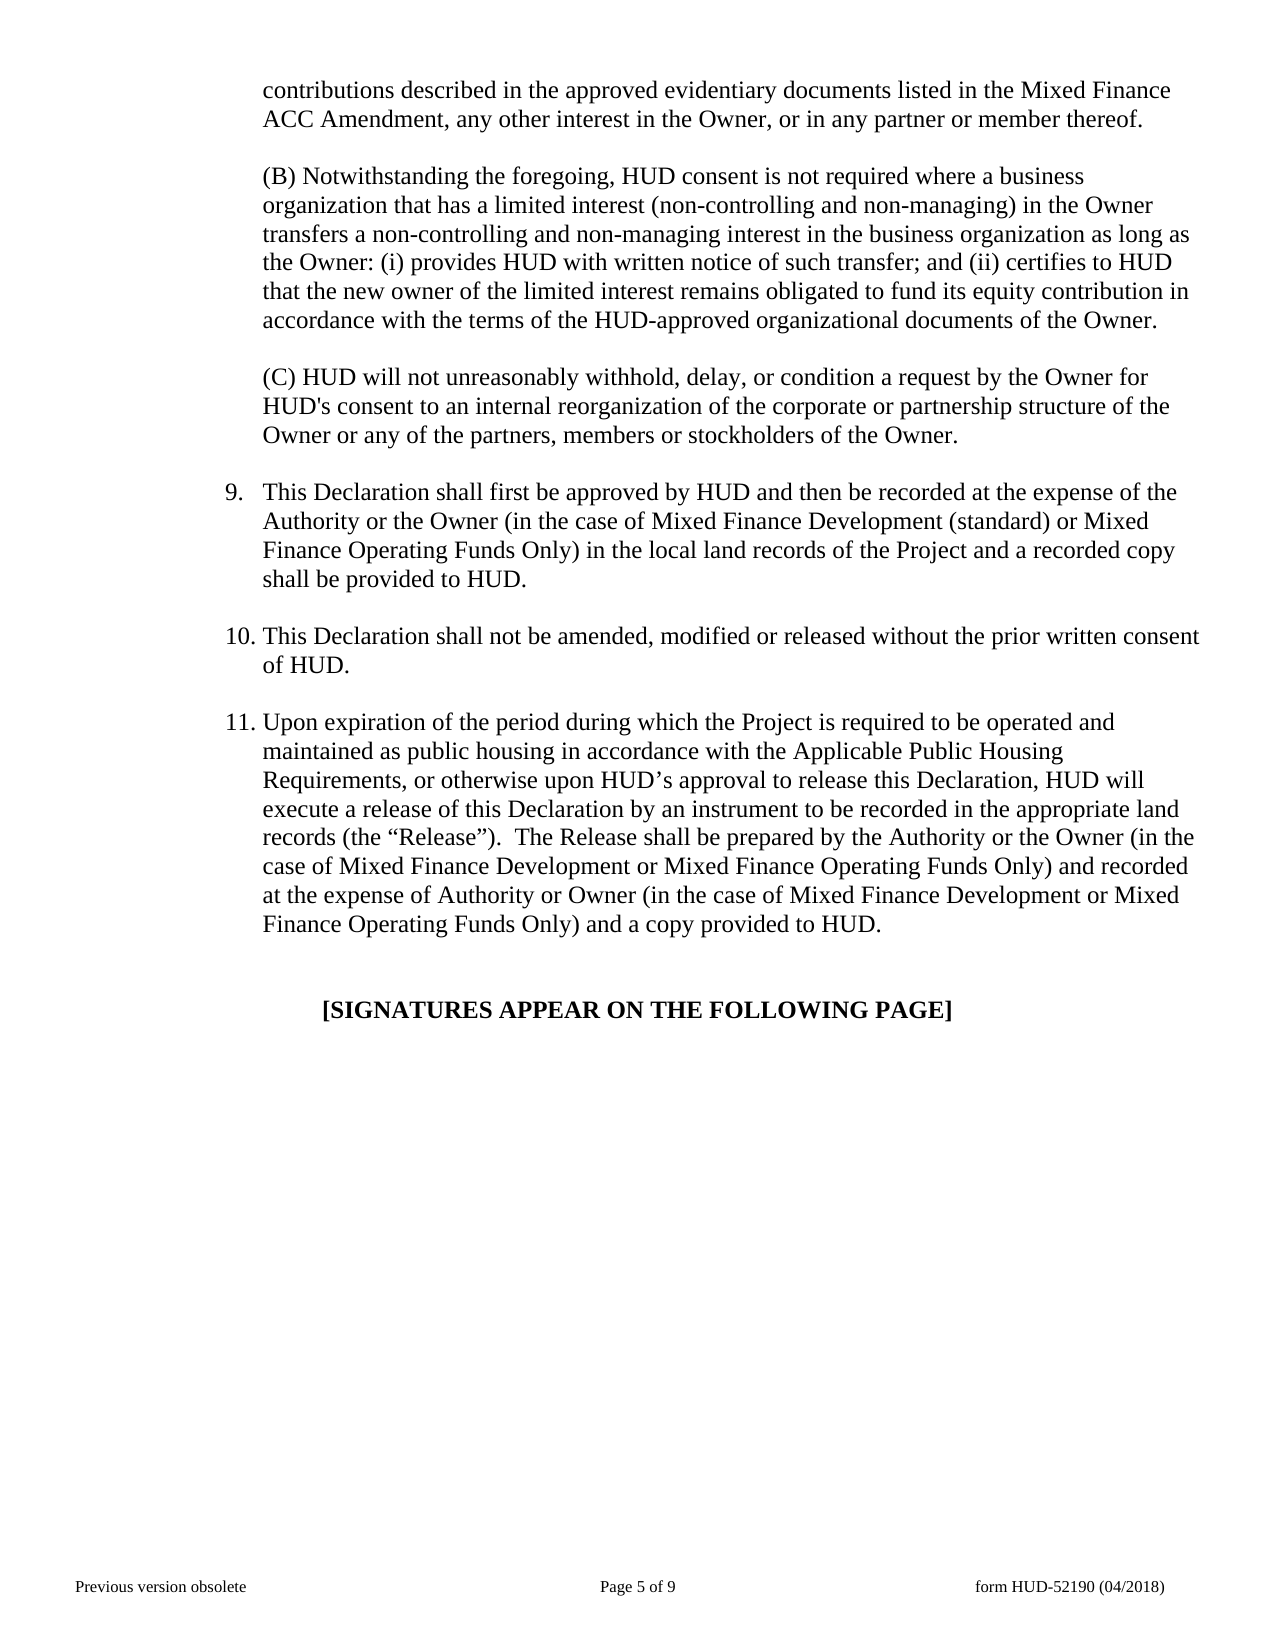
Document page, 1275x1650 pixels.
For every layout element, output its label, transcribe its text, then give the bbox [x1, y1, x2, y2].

list Upon expiration of the period during which the Project is required to be operated and maintained as public housing in accordance with the Applicable Public Housing Requirements, or otherwise upon HUD’s approval to release this Declaration, HUD will execute a release of this Declaration by an instrument to be recorded in the appropriate land records (the “Release”). The Release shall be prepared by the Authority or the Owner (in the case of Mixed Finance Development or Mixed Finance Operating Funds Only) and recorded at the expense of Authority or Owner (in the case of Mixed Finance Development or Mixed Finance Operating Funds Only) and a copy provided to HUD. [225, 707, 1200, 937]
text [SIGNATURES APPEAR ON THE FOLLOWING PAGE] [75, 995, 1200, 1024]
list This Declaration shall first be approved by HUD and then be recorded at the expense of the Authority or the Owner (in the case of Mixed Finance Development (standard) or Mixed Finance Operating Funds Only) in the local land records of the Project and a recorded copy shall be provided to HUD. [225, 477, 1200, 592]
list This Declaration shall not be amended, modified or released without the prior written consent of HUD. [225, 621, 1200, 679]
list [225, 75, 1200, 132]
text (C) HUD will not unreasonably withhold, delay, or condition a request by the Owner for HUD's consent to an internal reorganization of the corporate or partnership structure of the Owner or any of the partners, members or stockholders of the Owner. [262, 362, 1200, 449]
text (B) Notwithstanding the foregoing, HUD consent is not required where a business organization that has a limited interest (non-controlling and non-managing) in the Owner transfers a non-controlling and non-managing interest in the business organization as long as the Owner: (i) provides HUD with written notice of such transfer; and (ii) certifies to HUD that the new owner of the limited interest remains obligated to fund its equity contribution in accordance with the terms of the HUD-approved organizational documents of the Owner. [262, 161, 1200, 334]
